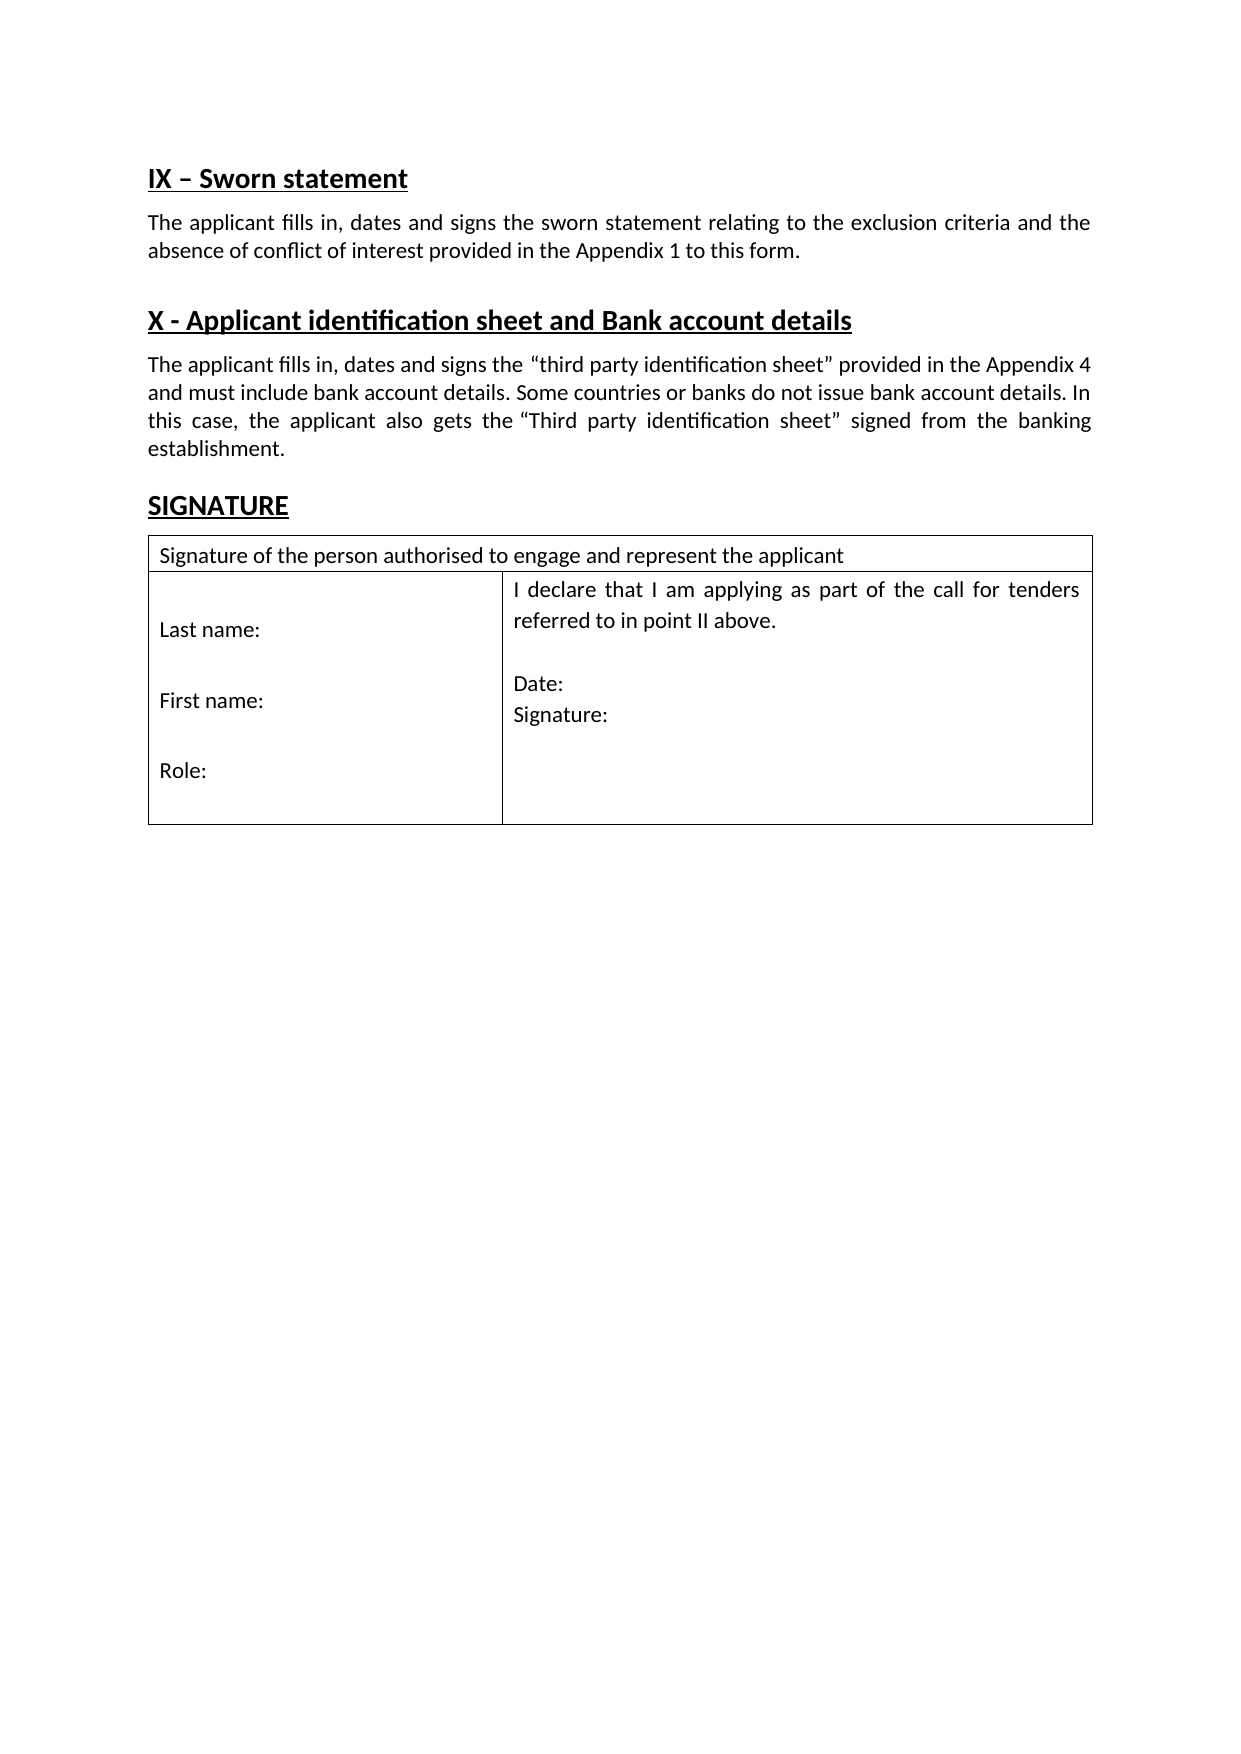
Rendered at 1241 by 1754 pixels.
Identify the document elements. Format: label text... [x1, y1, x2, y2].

table_cell I declare that I am applying as part of the call for tenders referred to in point II above. Date: Signature: [503, 572, 1092, 824]
table_header Signature of the person authorised to engage and represent the applicant [149, 536, 1092, 571]
text IX – Sworn statement [148, 160, 1093, 196]
table_cell Last name: First name: Role: [149, 572, 502, 824]
text X - Applicant identification sheet and Bank account details [148, 302, 1093, 337]
text SIGNATURE [148, 487, 1093, 523]
text The applicant fills in, dates and signs the “third party identification sheet” provided in the Appendix 4 and must include bank account details. Some countries or banks do not issue bank account details. In this case, the applicant also gets the “Third party identification sheet” signed from the banking establishment. [148, 350, 1093, 462]
text The applicant fills in, dates and signs the sworn statement relating to the exclusion criteria and the absence of conflict of interest provided in the Appendix 1 to this form. [148, 208, 1093, 264]
